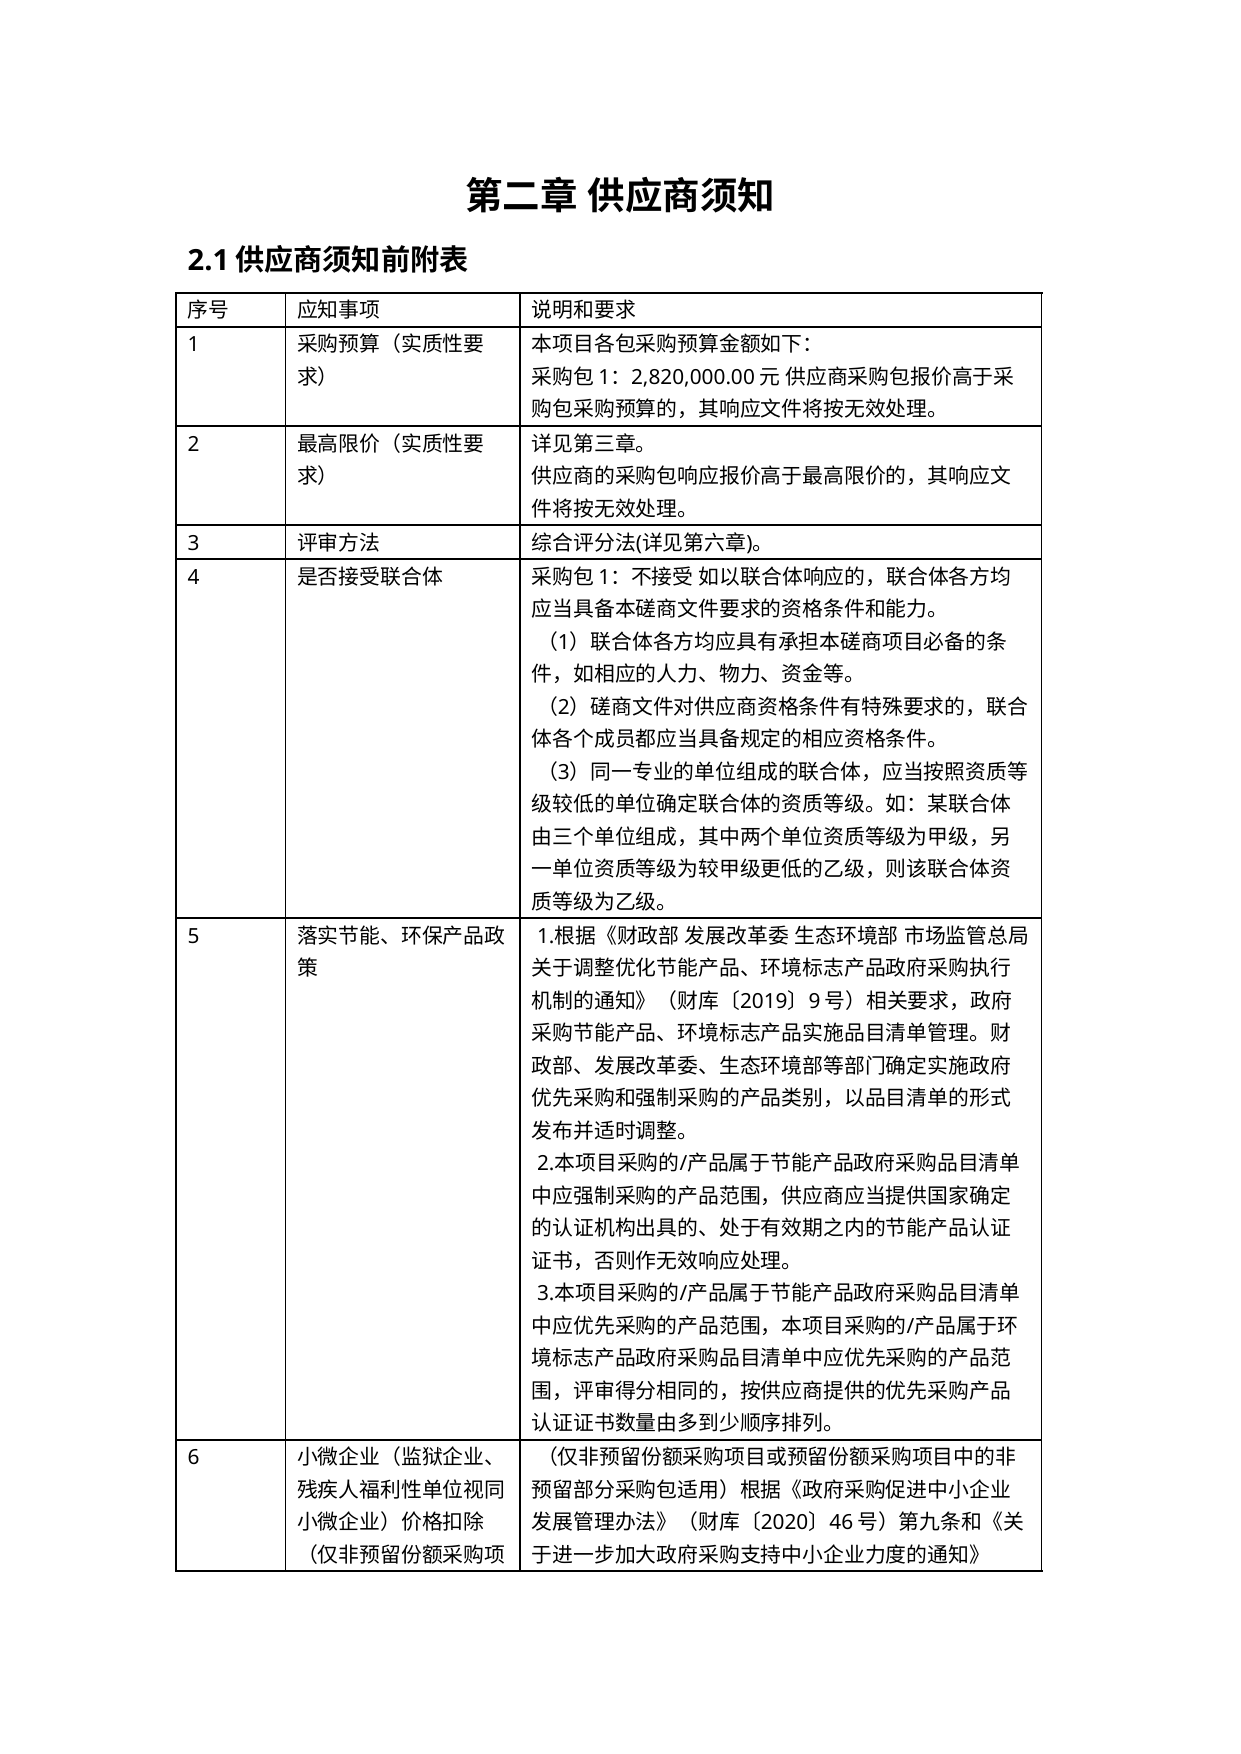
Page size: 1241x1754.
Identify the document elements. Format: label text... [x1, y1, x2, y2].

table_cell 1.根据《财政部 发展改革委 生态环境部 市场监管总局关于调整优化节能产品、环境标志产品政府采购执行机制的通知》（财库〔2019〕9号）相关要求，政府采购节能产品、环境标志产品实施品目清单管理。财政部、发展改革委、生态环境部等部门确定实施政府优先采购和强制采购的产品类别，以品目清单的形式发布并适时调整。 2.本项目采购的/产品属于节能产品政府采购品目清单中应强制采购的产品范围，供应商应当提供国家确定的认证机构出具的、处于有效期之内的节能产品认证证书，否则作无效响应处理。 3.本项目采购的/产品属于节能产品政府采购品目清单中应优先采购的产品范围，本项目采购的/产品属于环境标志产品政府采购品目清单中应优先采购的产品范围，评审得分相同的，按供应商提供的优先采购产品认证证书数量由多到少顺序排列。 [521, 919, 1041, 1439]
table_cell 是否接受联合体 [286, 560, 519, 917]
table_cell 3 [177, 526, 285, 558]
table_cell 5 [177, 919, 285, 1439]
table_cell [286, 1441, 519, 1570]
table_cell 最高限价（实质性要求） [286, 427, 519, 524]
table_cell 落实节能、环保产品政策 [286, 919, 519, 1439]
text 第二章 供应商须知 [187, 162, 1053, 227]
table_header 应知事项 [286, 294, 519, 326]
table_cell 4 [177, 560, 285, 917]
table_cell 6 [177, 1441, 285, 1570]
table_cell 本项目各包采购预算金额如下： 采购包1：2,820,000.00元 供应商采购包报价高于采购包采购预算的，其响应文件将按无效处理。 [521, 328, 1041, 425]
table_cell 2 [177, 427, 285, 524]
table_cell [521, 1441, 1041, 1570]
table_cell 详见第三章。 供应商的采购包响应报价高于最高限价的，其响应文件将按无效处理。 [521, 427, 1041, 524]
table_cell 采购预算（实质性要求） [286, 328, 519, 425]
table_cell 评审方法 [286, 526, 519, 558]
table_cell 1 [177, 328, 285, 425]
table_cell 综合评分法(详见第六章)。 [521, 526, 1041, 558]
table_header 序号 [177, 294, 285, 326]
table_header 说明和要求 [521, 294, 1041, 326]
table_cell 采购包1：不接受 如以联合体响应的，联合体各方均应当具备本磋商文件要求的资格条件和能力。 （1）联合体各方均应具有承担本磋商项目必备的条件，如相应的人力、物力、资金等。 （2）磋商文件对供应商资格条件有特殊要求的，联合体各个成员都应当具备规定的相应资格条件。 （3）同一专业的单位组成的联合体，应当按照资质等级较低的单位确定联合体的资质等级。如：某联合体由三个单位组成，其中两个单位资质等级为甲级，另一单位资质等级为较甲级更低的乙级，则该联合体资质等级为乙级。 [521, 560, 1041, 917]
text 2.1供应商须知前附表 [187, 227, 1053, 292]
